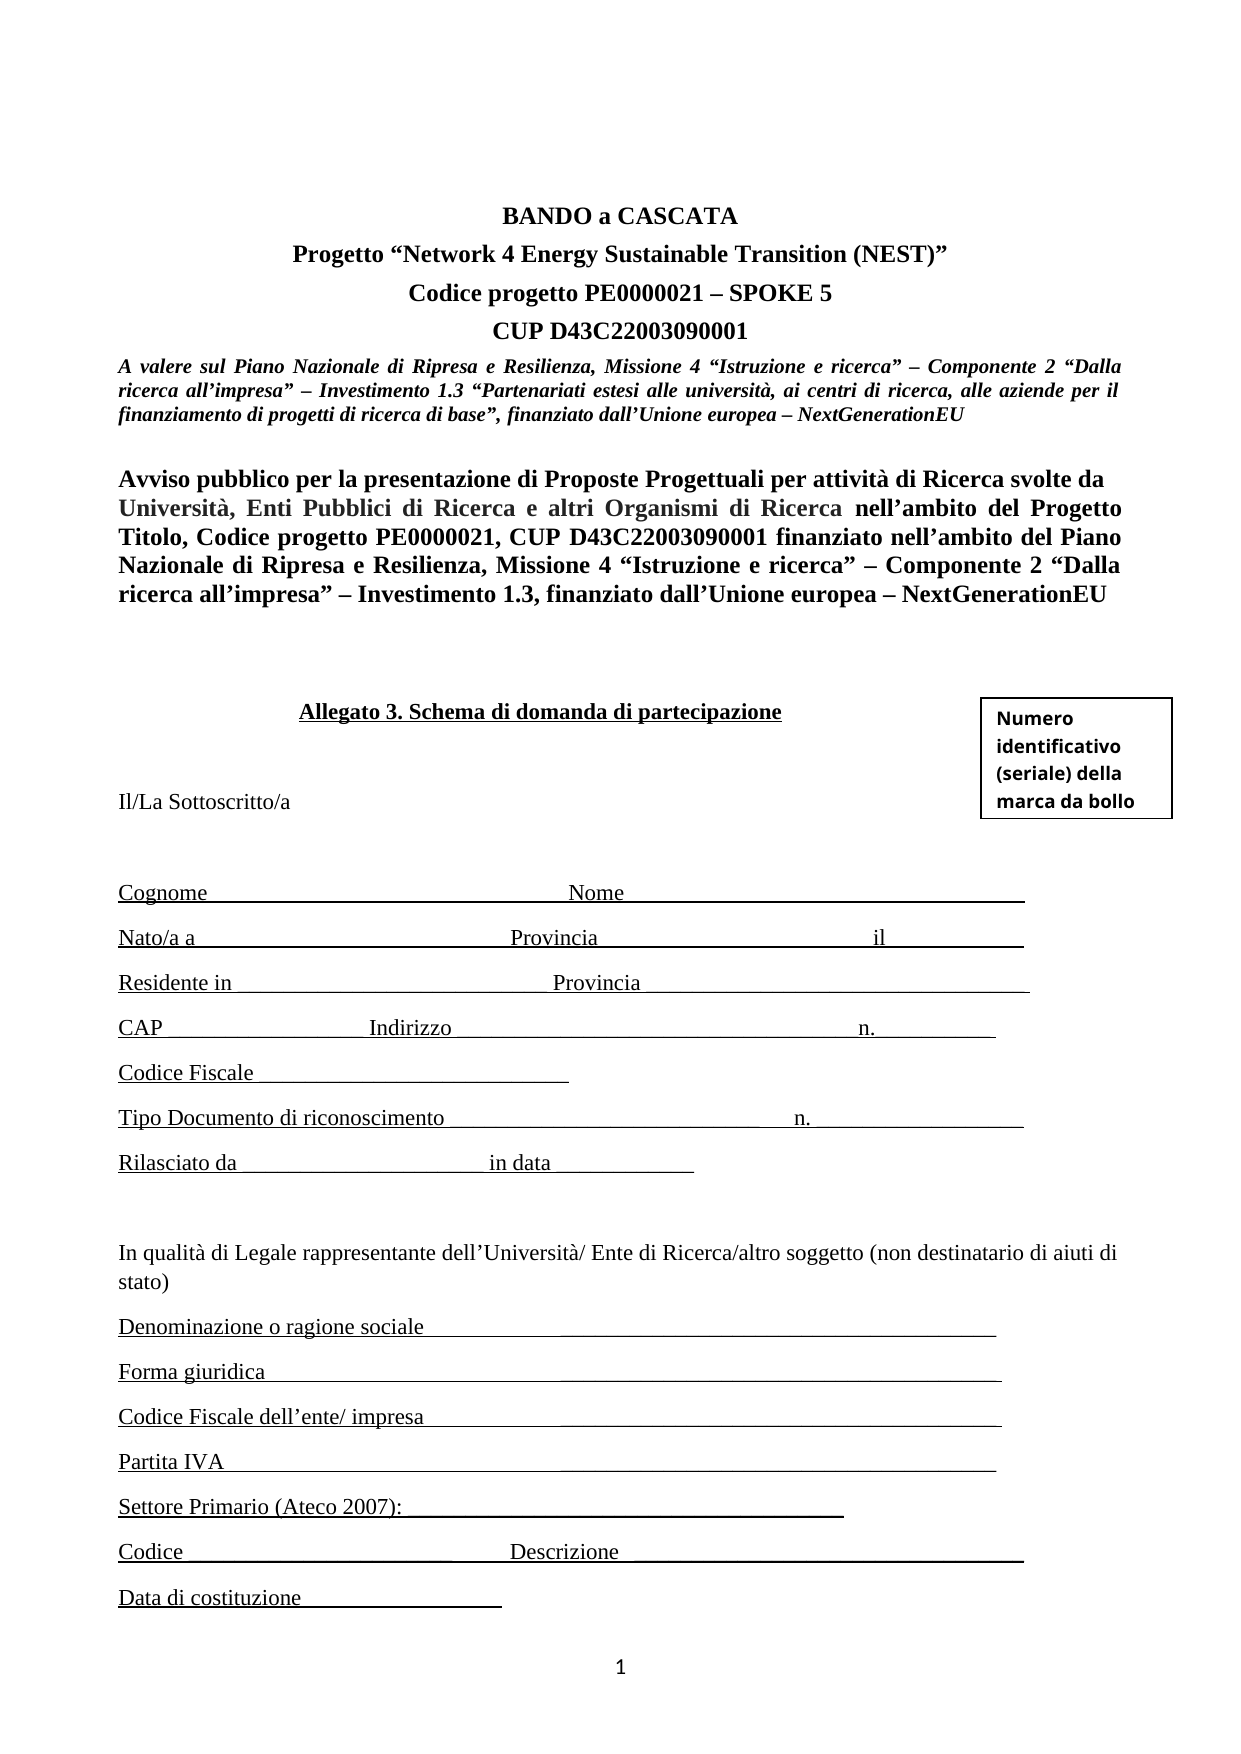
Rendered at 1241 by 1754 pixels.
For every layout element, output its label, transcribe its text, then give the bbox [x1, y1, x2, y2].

text Codice progetto PE0000021 – SPOKE 5 [118, 278, 1122, 306]
text CAP _________________ Indirizzo ___________________________________n.__________ [118, 1014, 1122, 1040]
text Avviso pubblico per la presentazione di Proposte Progettuali per attività di Ricerca svolte da [118, 464, 1122, 493]
text Codice Fiscale dell’ente/ impresa ______________________________________ [118, 1403, 1122, 1429]
text Denominazione o ragione sociale ______________________________________ [118, 1313, 1122, 1339]
text A valere sul Piano Nazionale di Ripresa e Resilienza, Missione 4 “Istruzione e ricerca” – Componente 2 “Dalla ricerca all’impresa” – Investimento 1.3 “Partenariati estesi alle università, ai centri di ricerca, alle aziende per il finanziamento di progetti di ricerca di base”, finanziato dall’Unione europea – NextGenerationEU [118, 354, 1122, 426]
text Rilasciato da _____________________ in data ____________ [118, 1149, 1122, 1176]
text Settore Primario (Ateco 2007): ______________________________________ [118, 1493, 1122, 1520]
text Cognome _______________________________Nome __________________________________ [118, 878, 1122, 905]
text CUP D43C22003090001 [118, 316, 1122, 344]
text BANDO a CASCATA [118, 201, 1122, 230]
text Codice _______________________ Descrizione __________________________________ [118, 1538, 1122, 1565]
text Forma giuridica ______________________________________ [118, 1358, 1122, 1384]
text Residente in ___________________________ Provincia _________________________________ [118, 969, 1122, 995]
text Data di costituzione _________________ [118, 1583, 1122, 1610]
text Codice Fiscale ___________________________ [118, 1059, 1122, 1085]
text Progetto “Network 4 Energy Sustainable Transition (NEST)” [118, 239, 1122, 268]
text Partita IVA ______________________________________ [118, 1448, 1122, 1474]
text Università, Enti Pubblici di Ricerca e altri Organismi di Ricerca nell’ambito del Progetto Titolo, Codice progetto PE0000021, CUP D43C22003090001 finanziato nell’ambito del Piano Nazionale di Ripresa e Resilienza, Missione 4 “Istruzione e ricerca” – Componente 2 “Dalla ricerca all’impresa” – Investimento 1.3, finanziato dall’Unione europea – NextGenerationEU [118, 493, 1122, 608]
text In qualità di Legale rappresentante dell’Università/ Ente di Ricerca/altro soggetto (non destinatario di aiuti di stato) [118, 1239, 1122, 1294]
text Nato/a a ___________________________Provincia _______________________ il ___________ [118, 924, 1122, 950]
text Il/La Sottoscritto/a [118, 788, 980, 815]
text Allegato 3. Schema di domanda di partecipazione [118, 698, 980, 724]
text Tipo Documento di riconoscimento ___________________________ n. __________________ [118, 1104, 1122, 1130]
